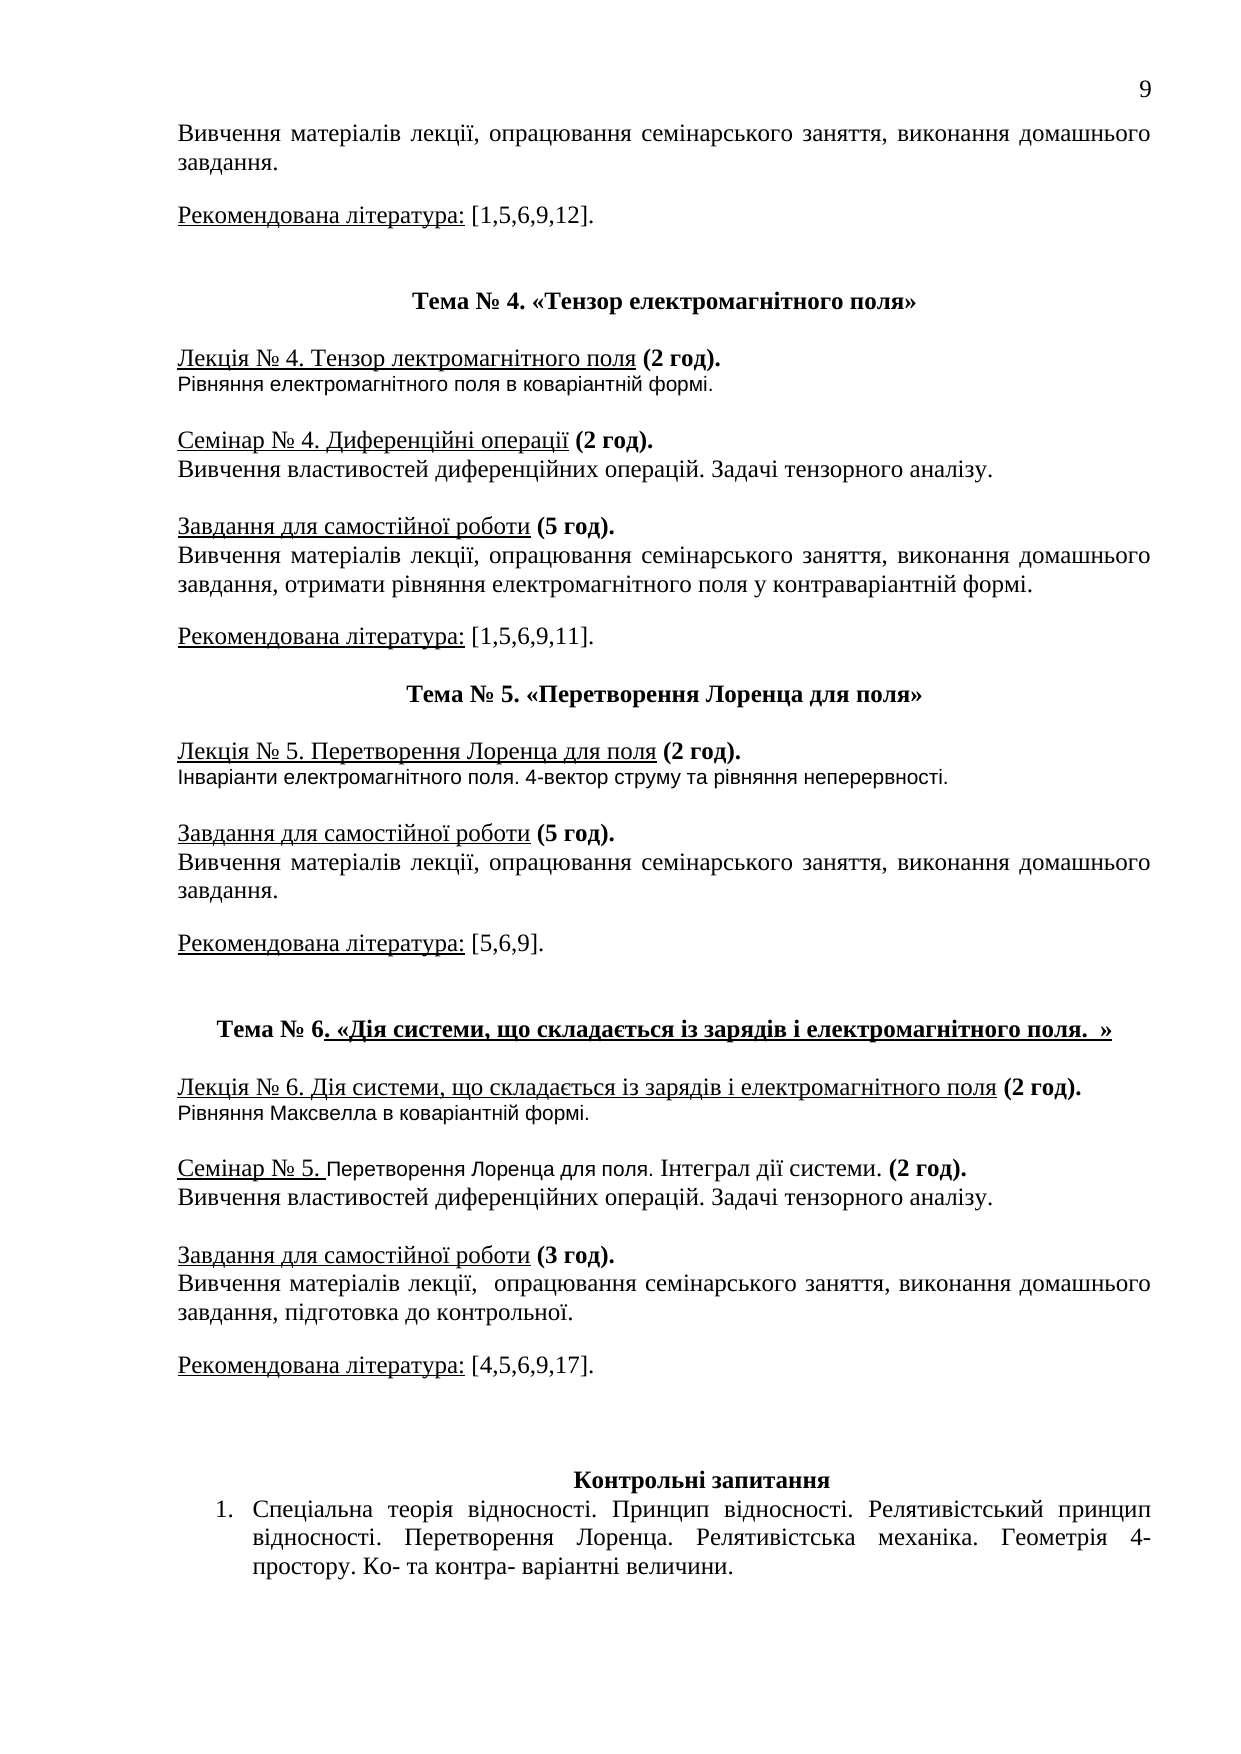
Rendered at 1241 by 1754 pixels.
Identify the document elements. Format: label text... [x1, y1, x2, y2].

text Лекція № 4. Тензор лектромагнітного поля (2 год). [177, 343, 1152, 372]
text Рекомендована література: [1,5,6,9,12]. [177, 200, 1152, 228]
text Вивчення властивостей диференційних операцій. Задачі тензорного аналізу. [177, 454, 1152, 482]
text Рівняння електромагнітного поля в коваріантній формі. [177, 372, 1152, 396]
text Завдання для самостійної роботи (3 год). [177, 1240, 1152, 1268]
text Вивчення матеріалів лекції, опрацювання семінарського заняття, виконання домашнього завдання. [177, 118, 1152, 176]
text Вивчення матеріалів лекції, опрацювання семінарського заняття, виконання домашнього завдання, підготовка до контрольної. [177, 1268, 1152, 1326]
text Лекція № 6. Дія системи, що складається із зарядів і електромагнітного поля (2 год). [177, 1072, 1152, 1101]
text Рекомендована література: [5,6,9]. [177, 928, 1152, 957]
text Рекомендована література: [1,5,6,9,11]. [177, 621, 1152, 650]
text Рекомендована література: [4,5,6,9,17]. [177, 1350, 1152, 1379]
text Семінар № 5. Перетворення Лоренца для поля. Інтеграл дії системи. (2 год). [177, 1153, 1152, 1182]
text Семінар № 4. Диференційні операції (2 год). [177, 425, 1152, 454]
text Вивчення матеріалів лекції, опрацювання семінарського заняття, виконання домашнього завдання, отримати рівняння електромагнітного поля у контраваріантній формі. [177, 540, 1152, 597]
text Тема № 6. «Дія системи, що складається із зарядів і електромагнітного поля. » [177, 1014, 1152, 1043]
text Рівняння Максвелла в коваріантній формі. [177, 1101, 1152, 1125]
text Інваріанти електромагнітного поля. 4-вектор струму та рівняння неперервності. [177, 765, 1152, 789]
text Вивчення властивостей диференційних операцій. Задачі тензорного аналізу. [177, 1182, 1152, 1211]
list Спеціальна теорія відносності. Принцип відносності. Релятивістський принцип відносності. Перетворення Лоренца. Релятивістська механіка. Геометрія 4-простору. Ко- та контра- варіантні величини. [215, 1494, 1152, 1580]
text Завдання для самостійної роботи (5 год). [177, 818, 1152, 847]
text Контрольні запитання [177, 1465, 1152, 1494]
text Тема № 5. «Перетворення Лоренца для поля» [177, 679, 1152, 708]
subtitle Тема № 4. «Тензор електромагнітного поля» [177, 286, 1152, 315]
text Завдання для самостійної роботи (5 год). [177, 511, 1152, 540]
text Вивчення матеріалів лекції, опрацювання семінарського заняття, виконання домашнього завдання. [177, 847, 1152, 904]
text Лекція № 5. Перетворення Лоренца для поля (2 год). [177, 736, 1152, 765]
